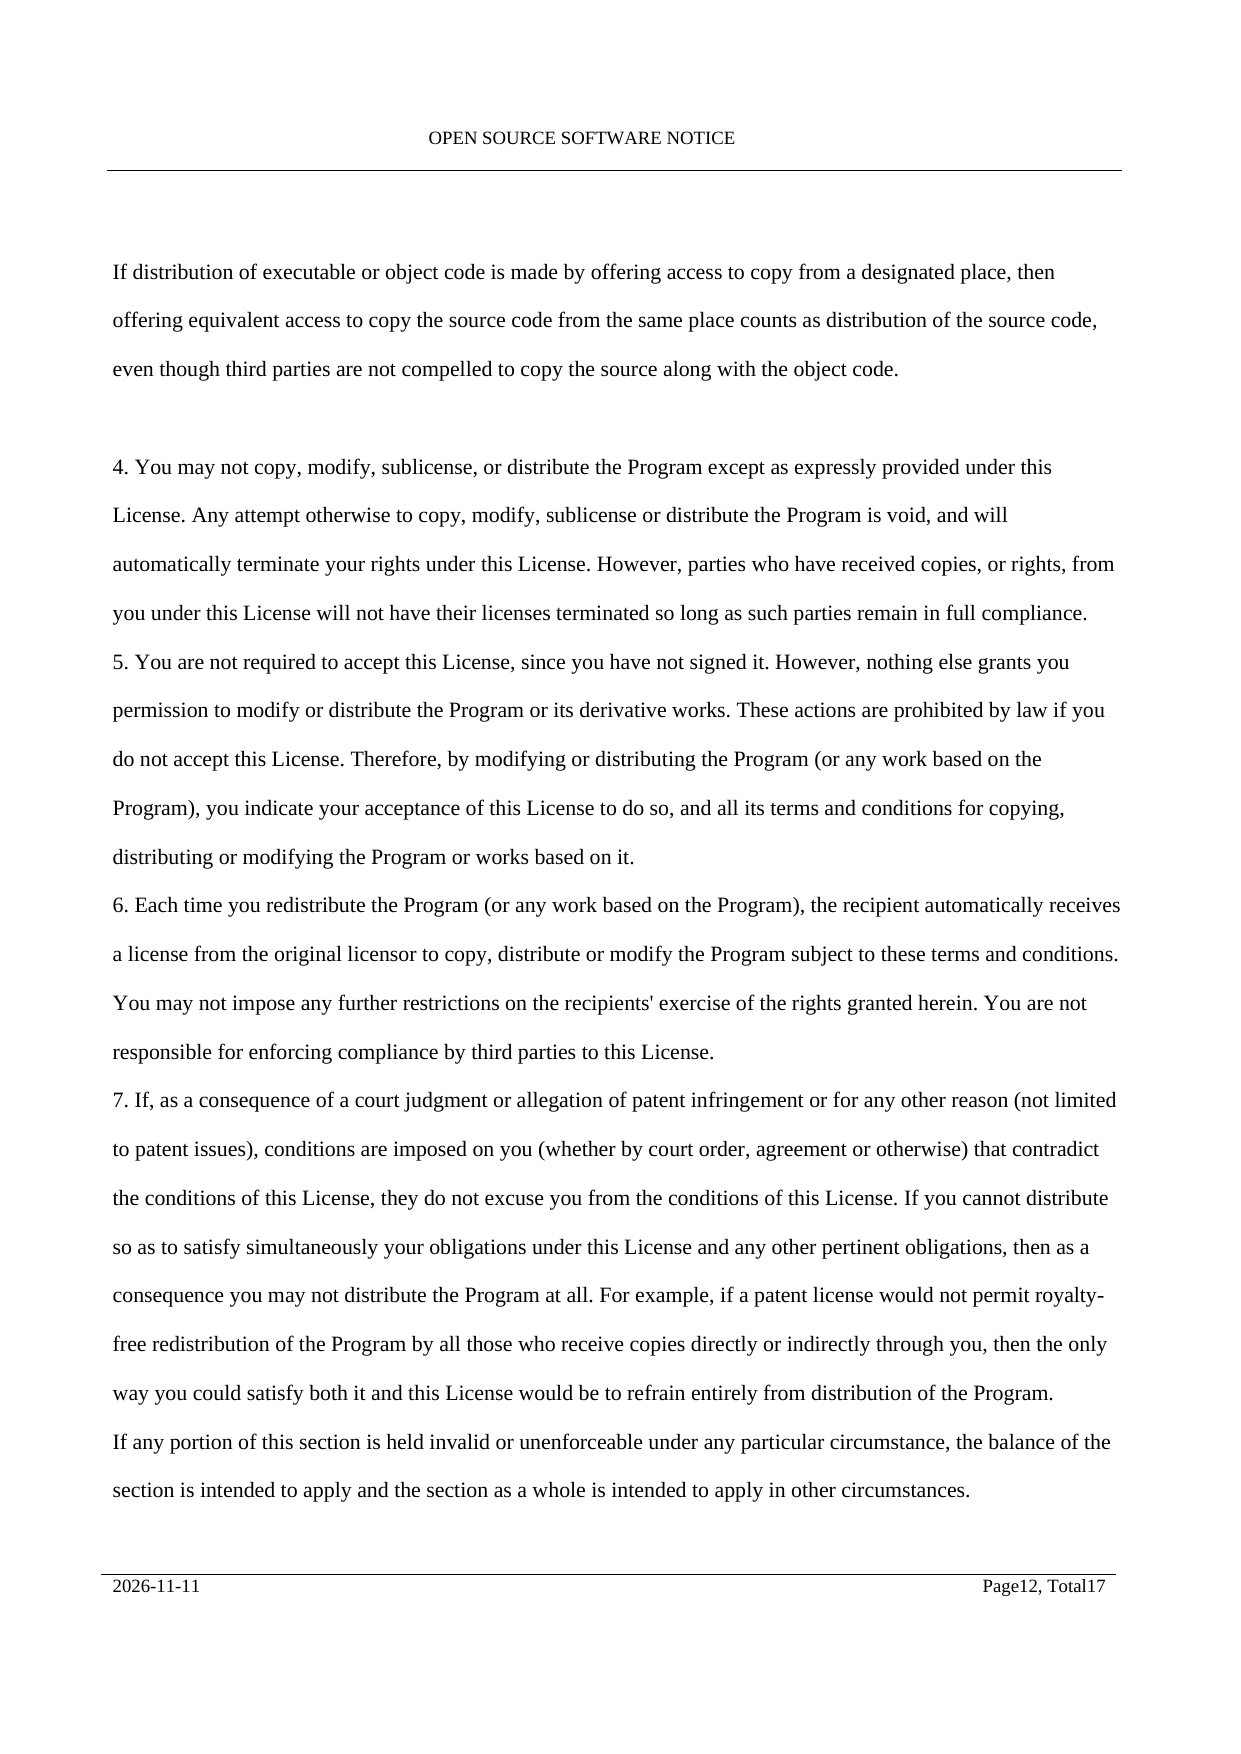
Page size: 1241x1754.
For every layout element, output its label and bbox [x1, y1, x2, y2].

text [112, 206, 1128, 1506]
